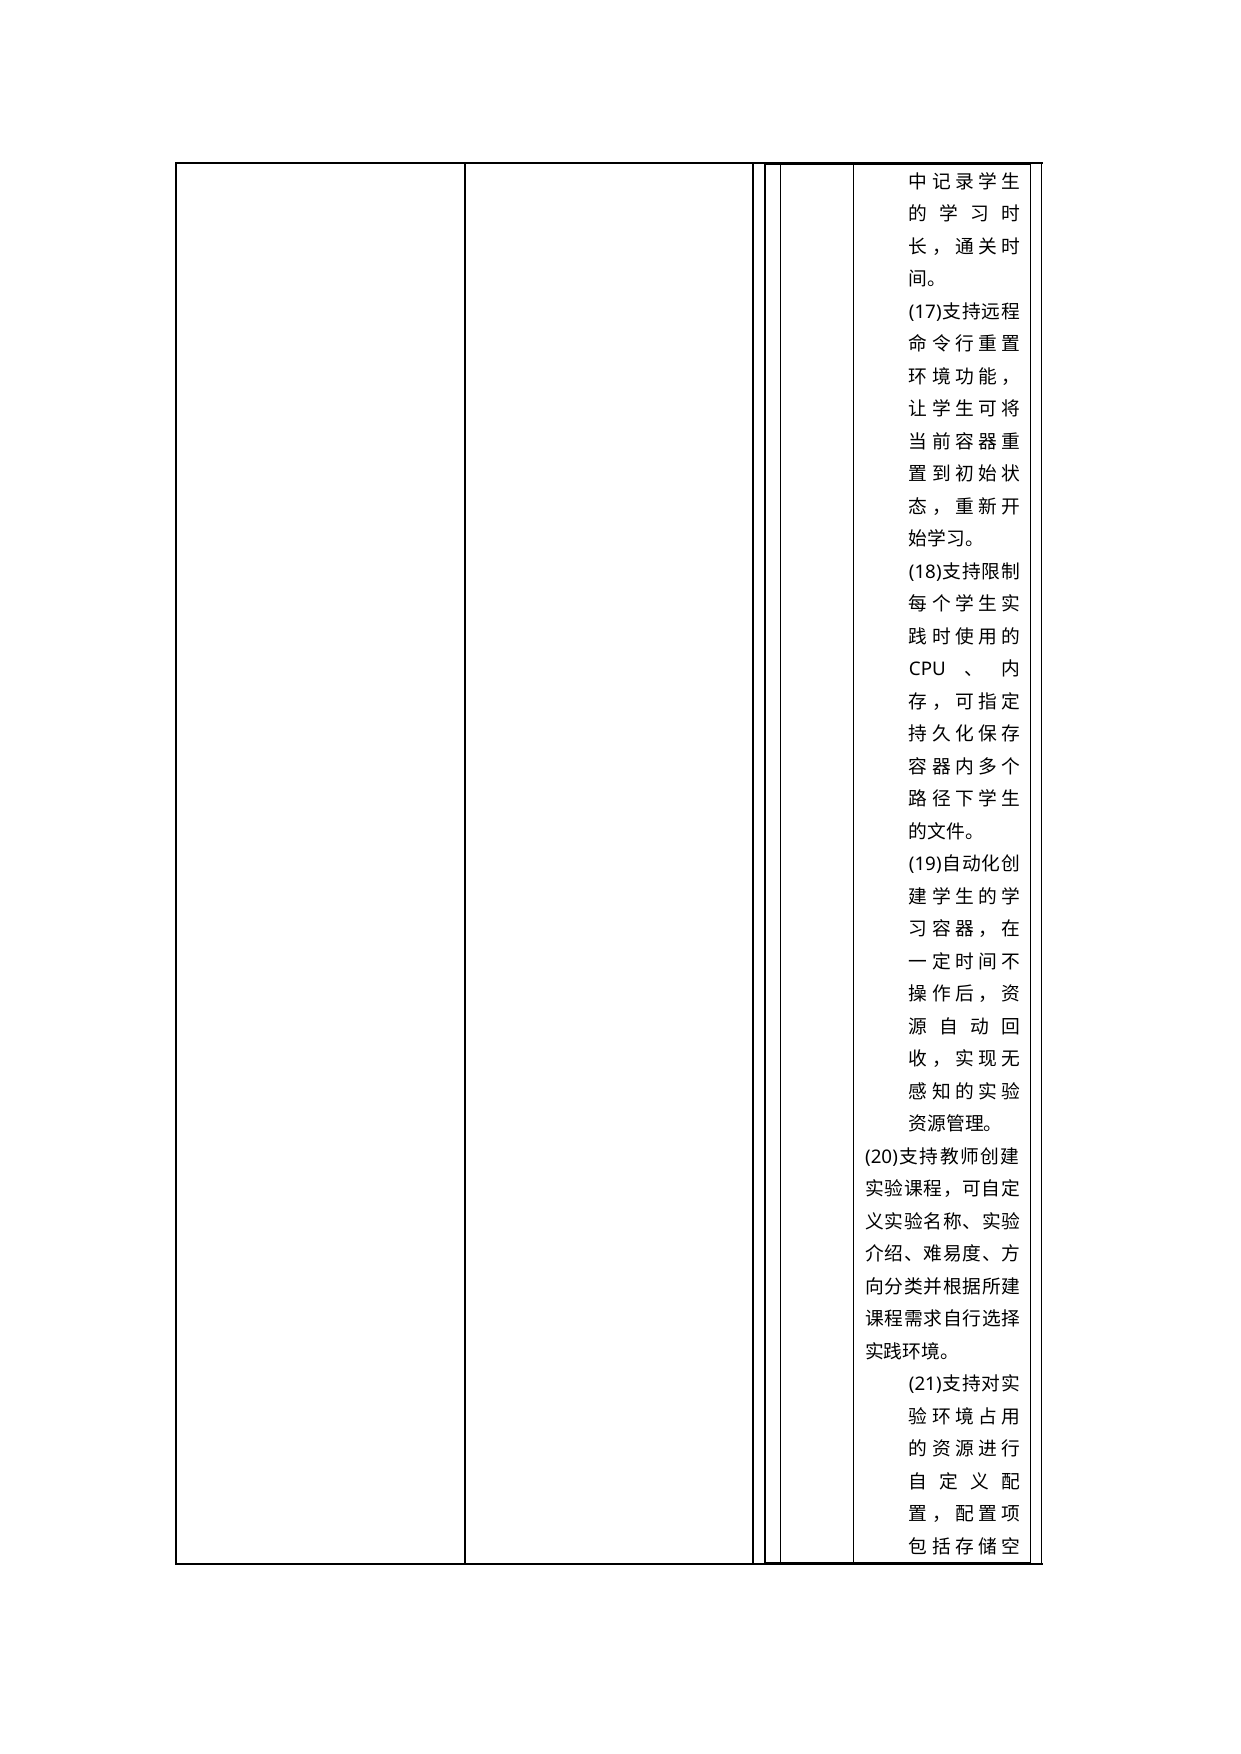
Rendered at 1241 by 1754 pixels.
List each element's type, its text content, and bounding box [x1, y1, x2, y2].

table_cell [781, 165, 853, 1562]
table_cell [854, 165, 1030, 1562]
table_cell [754, 164, 764, 1563]
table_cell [766, 165, 780, 1562]
table_cell [466, 164, 752, 1563]
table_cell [1031, 164, 1041, 1563]
table_cell 2 [177, 164, 464, 1563]
